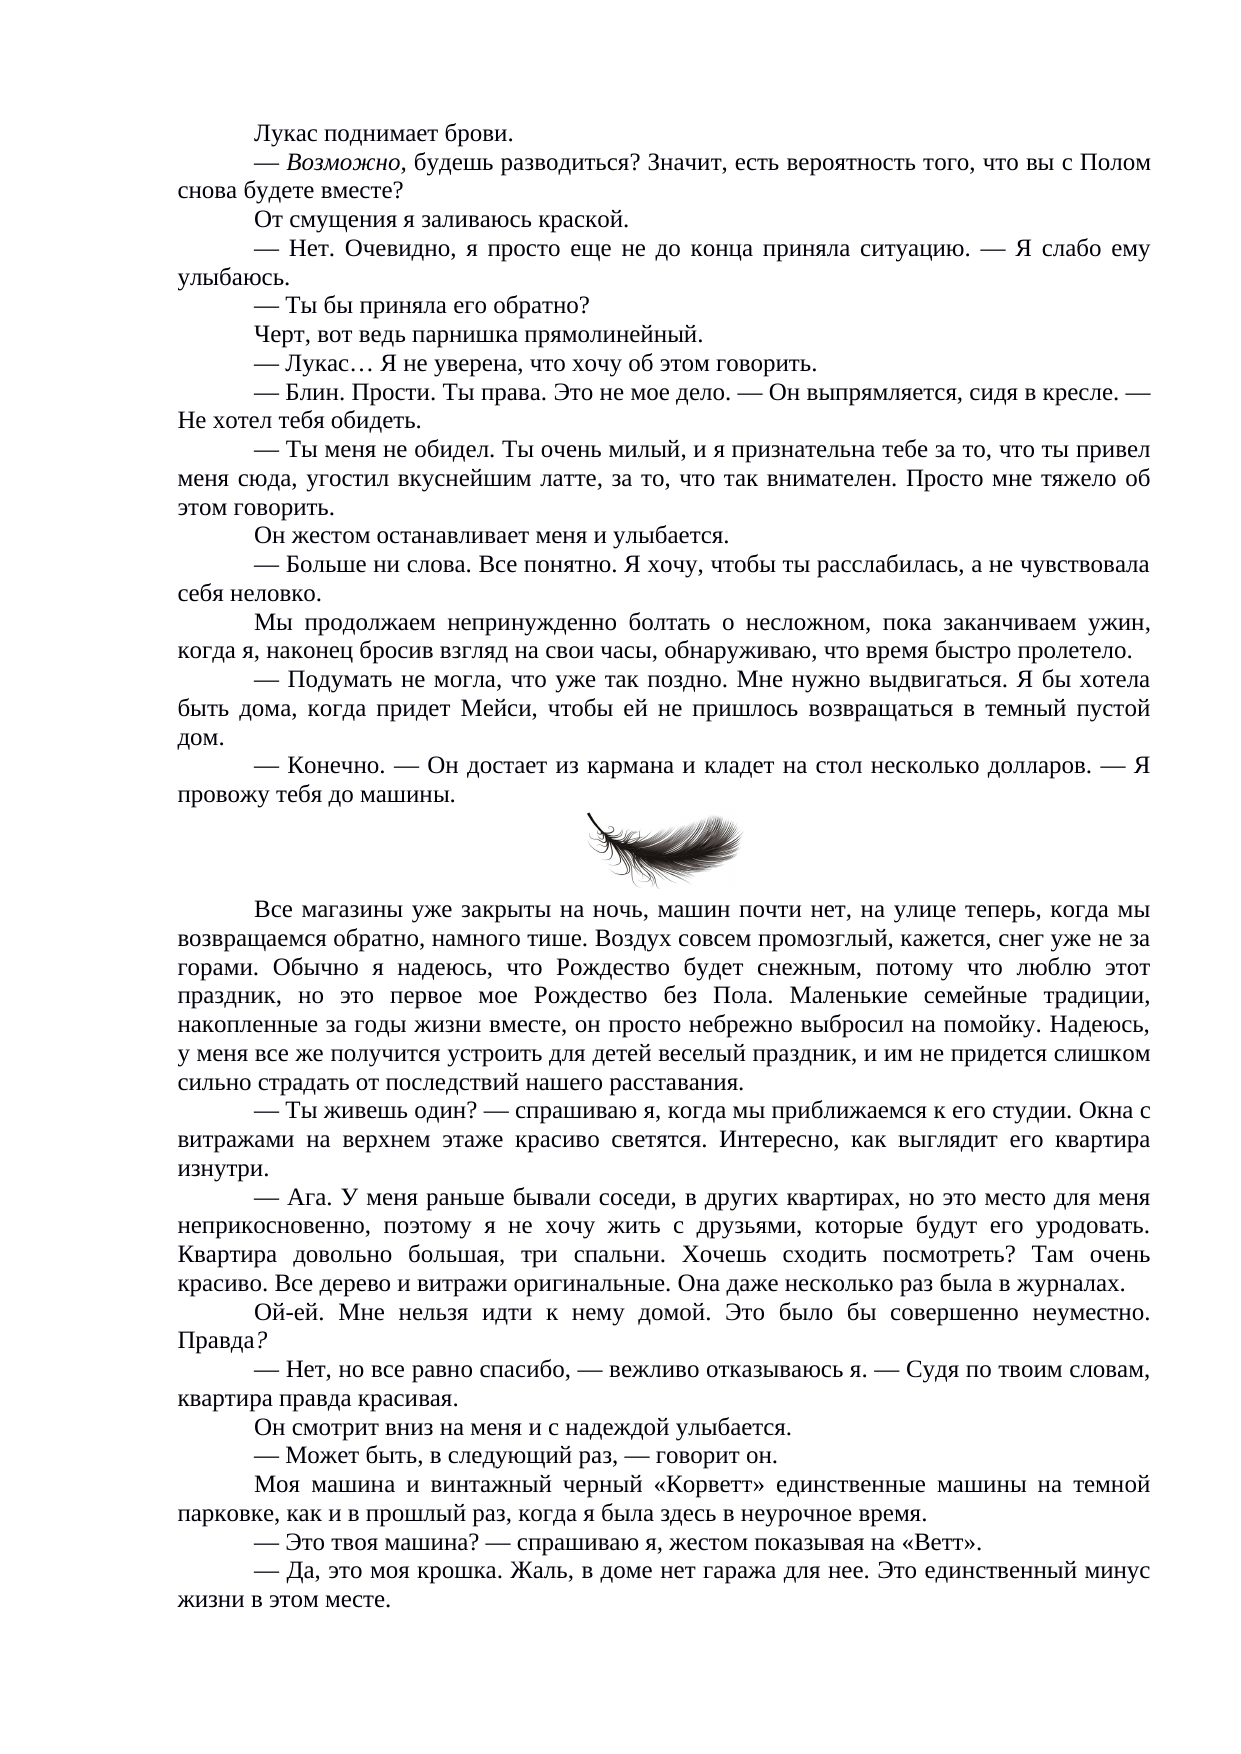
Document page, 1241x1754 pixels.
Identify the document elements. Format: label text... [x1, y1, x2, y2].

text Он жестом останавливает меня и улыбается. [177, 521, 1152, 549]
text Черт, вот ведь парнишка прямолинейный. [177, 319, 1152, 348]
text — Нет, но все равно спасибо, — вежливо отказываюсь я. — Судя по твоим словам, квартира правда красивая. [177, 1354, 1152, 1412]
text Мы продолжаем непринужденно болтать о несложном, пока заканчиваем ужин, когда я, наконец бросив взгляд на свои часы, обнаруживаю, что время быстро пролетело. [177, 607, 1152, 664]
text — Это твоя машина? — спрашиваю я, жестом показывая на «Ветт». [177, 1527, 1152, 1556]
text — Ты живешь один? — спрашиваю я, когда мы приближаемся к его студии. Окна с витражами на верхнем этаже красиво светятся. Интересно, как выглядит его квартира изнутри. [177, 1096, 1152, 1182]
text — Блин. Прости. Ты права. Это не мое дело. — Он выпрямляется, сидя в кресле. — Не хотел тебя обидеть. [177, 377, 1152, 434]
text — Ага. У меня раньше бывали соседи, в других квартирах, но это место для меня неприкосновенно, поэтому я не хочу жить с друзьями, которые будут его уродовать. Квартира довольно большая, три спальни. Хочешь сходить посмотреть? Там очень красиво. Все дерево и витражи оригинальные. Она даже несколько раз была в журналах. [177, 1182, 1152, 1297]
text — Ты бы приняла его обратно? [177, 291, 1152, 319]
picture [584, 808, 745, 889]
text — Лукас… Я не уверена, что хочу об этом говорить. [177, 348, 1152, 377]
text Моя машина и винтажный черный «Корветт» единственные машины на темной парковке, как и в прошлый раз, когда я была здесь в неурочное время. [177, 1469, 1152, 1527]
text — Может быть, в следующий раз, — говорит он. [177, 1441, 1152, 1469]
text — Больше ни слова. Все понятно. Я хочу, чтобы ты расслабилась, а не чувствовала себя неловко. [177, 549, 1152, 607]
text Ой-ей. Мне нельзя идти к нему домой. Это было бы совершенно неуместно. Правда? [177, 1297, 1152, 1354]
text Он смотрит вниз на меня и с надеждой улыбается. [177, 1412, 1152, 1441]
text — Возможно, будешь разводиться? Значит, есть вероятность того, что вы с Полом снова будете вместе? [177, 147, 1152, 204]
text — Да, это моя крошка. Жаль, в доме нет гаража для нее. Это единственный минус жизни в этом месте. [177, 1556, 1152, 1613]
text — Нет. Очевидно, я просто еще не до конца приняла ситуацию. — Я слабо ему улыбаюсь. [177, 233, 1152, 291]
text Лукас поднимает брови. [177, 118, 1152, 147]
text Все магазины уже закрыты на ночь, машин почти нет, на улице теперь, когда мы возвращаемся обратно, намного тише. Воздух совсем промозглый, кажется, снег уже не за горами. Обычно я надеюсь, что Рождество будет снежным, потому что люблю этот праздник, но это первое мое Рождество без Пола. Маленькие семейные традиции, накопленные за годы жизни вместе, он просто небрежно выбросил на помойку. Надеюсь, у меня все же получится устроить для детей веселый праздник, и им не придется слишком сильно страдать от последствий нашего расставания. [177, 894, 1152, 1096]
text — Подумать не могла, что уже так поздно. Мне нужно выдвигаться. Я бы хотела быть дома, когда придет Мейси, чтобы ей не пришлось возвращаться в темный пустой дом. [177, 664, 1152, 751]
text — Ты меня не обидел. Ты очень милый, и я признательна тебе за то, что ты привел меня сюда, угостил вкуснейшим латте, за то, что так внимателен. Просто мне тяжело об этом говорить. [177, 434, 1152, 521]
text — Конечно. — Он достает из кармана и кладет на стол несколько долларов. — Я провожу тебя до машины. [177, 751, 1152, 808]
text От смущения я заливаюсь краской. [177, 204, 1152, 233]
